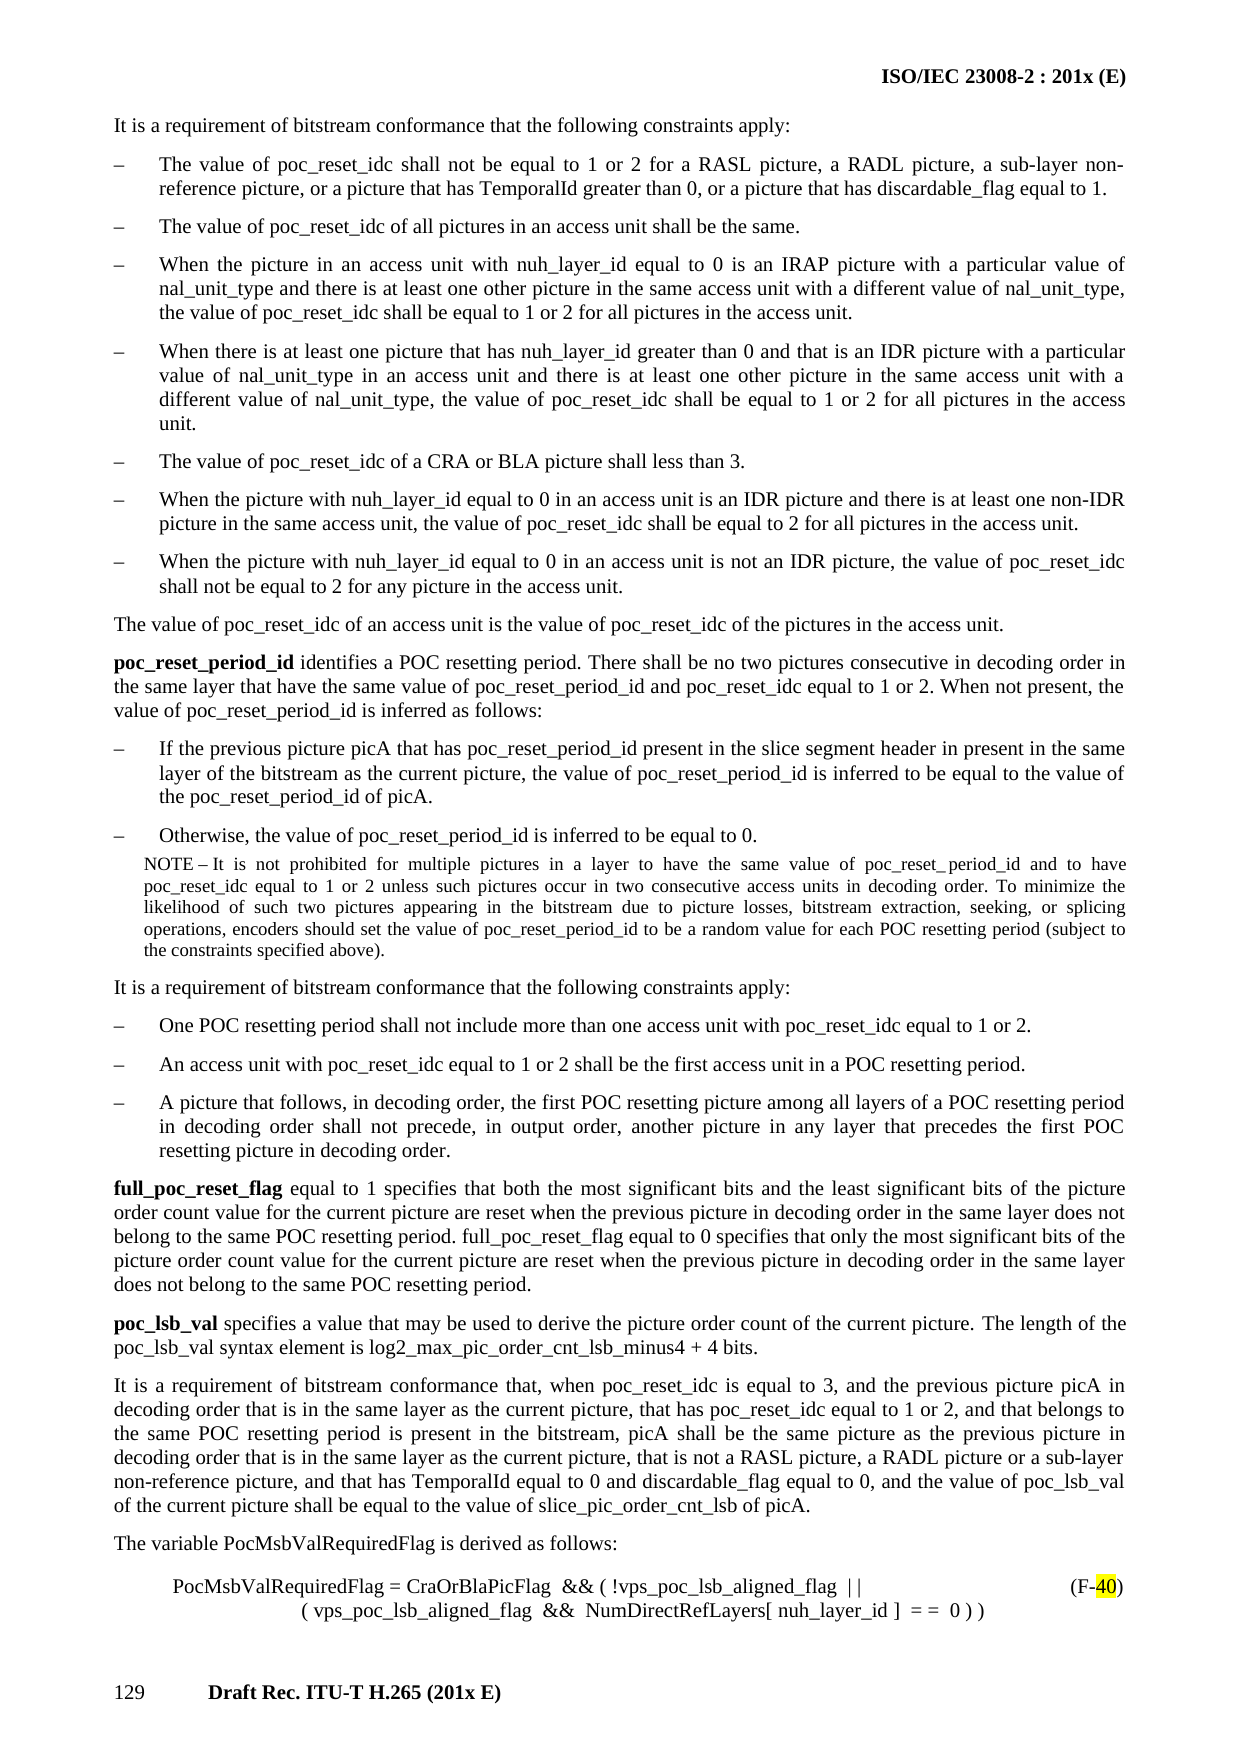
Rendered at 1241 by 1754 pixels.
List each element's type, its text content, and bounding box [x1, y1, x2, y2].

text The value of poc_reset_idc of an access unit is the value of poc_reset_idc of the pictures in the access unit. [113, 612, 1127, 636]
text poc_reset_period_id identifies a POC resetting period. There shall be no two pictures consecutive in decoding order in the same layer that have the same value of poc_reset_period_id and poc_reset_idc equal to 1 or 2. When not present, the value of poc_reset_period_id is inferred as follows: [113, 650, 1127, 722]
text NOTE – It is not prohibited for multiple pictures in a layer to have the same value of poc_reset_period_id and to have poc_reset_idc equal to 1 or 2 unless such pictures occur in two consecutive access units in decoding order. To minimize the likelihood of such two pictures appearing in the bitstream due to picture losses, bitstream extraction, seeking, or splicing operations, encoders should set the value of poc_reset_period_id to be a random value for each POC resetting period (subject to the constraints specified above). [143, 853, 1127, 961]
text PocMsbValRequiredFlag = CraOrBlaPicFlag && ( !vps_poc_lsb_aligned_flag | | (F-41) ( vps_poc_lsb_aligned_flag && NumDirectRefLayers[ nuh_layer_id ] = = 0 ) ) [172, 1574, 1127, 1622]
text – When there is at least one picture that has nuh_layer_id greater than 0 and that is an IDR picture with a particular value of nal_unit_type in an access unit and there is at least one other picture in the same access unit with a different value of nal_unit_type, the value of poc_reset_idc shall be equal to 1 or 2 for all pictures in the access unit. [113, 338, 1127, 435]
text poc_lsb_val specifies a value that may be used to derive the picture order count of the current picture. The length of the poc_lsb_val syntax element is log2_max_pic_order_cnt_lsb_minus4 + 4 bits. [113, 1311, 1127, 1359]
text – Otherwise, the value of poc_reset_period_id is inferred to be equal to 0. [113, 823, 1127, 847]
text – A picture that follows, in decoding order, the first POC resetting picture among all layers of a POC resetting period in decoding order shall not precede, in output order, another picture in any layer that precedes the first POC resetting picture in decoding order. [113, 1090, 1127, 1162]
text – If the previous picture picA that has poc_reset_period_id present in the slice segment header in present in the same layer of the bitstream as the current picture, the value of poc_reset_period_id is inferred to be equal to the value of the poc_reset_period_id of picA. [113, 736, 1127, 808]
text It is a requirement of bitstream conformance that, when poc_reset_idc is equal to 3, and the previous picture picA in decoding order that is in the same layer as the current picture, that has poc_reset_idc equal to 1 or 2, and that belongs to the same POC resetting period is present in the bitstream, picA shall be the same picture as the previous picture in decoding order that is in the same layer as the current picture, that is not a RASL picture, a RADL picture or a sub-layer non-reference picture, and that has TemporalId equal to 0 and discardable_flag equal to 0, and the value of poc_lsb_val of the current picture shall be equal to the value of slice_pic_order_cnt_lsb of picA. [113, 1373, 1127, 1517]
text – One POC resetting period shall not include more than one access unit with poc_reset_idc equal to 1 or 2. [113, 1013, 1127, 1037]
text – When the picture with nuh_layer_id equal to 0 in an access unit is not an IDR picture, the value of poc_reset_idc shall not be equal to 2 for any picture in the access unit. [113, 549, 1127, 598]
text It is a requirement of bitstream conformance that the following constraints apply: [113, 975, 1127, 999]
text – The value of poc_reset_idc of a CRA or BLA picture shall less than 3. [113, 449, 1127, 473]
text full_poc_reset_flag equal to 1 specifies that both the most significant bits and the least significant bits of the picture order count value for the current picture are reset when the previous picture in decoding order in the same layer does not belong to the same POC resetting period. full_poc_reset_flag equal to 0 specifies that only the most significant bits of the picture order count value for the current picture are reset when the previous picture in decoding order in the same layer does not belong to the same POC resetting period. [113, 1176, 1127, 1296]
text – When the picture with nuh_layer_id equal to 0 in an access unit is an IDR picture and there is at least one non-IDR picture in the same access unit, the value of poc_reset_idc shall be equal to 2 for all pictures in the access unit. [113, 487, 1127, 535]
text – The value of poc_reset_idc of all pictures in an access unit shall be the same. [113, 214, 1127, 238]
text – When the picture in an access unit with nuh_layer_id equal to 0 is an IRAP picture with a particular value of nal_unit_type and there is at least one other picture in the same access unit with a different value of nal_unit_type, the value of poc_reset_idc shall be equal to 1 or 2 for all pictures in the access unit. [113, 252, 1127, 324]
text – The value of poc_reset_idc shall not be equal to 1 or 2 for a RASL picture, a RADL picture, a sub-layer non-reference picture, or a picture that has TemporalId greater than 0, or a picture that has discardable_flag equal to 1. [113, 152, 1127, 200]
text – An access unit with poc_reset_idc equal to 1 or 2 shall be the first access unit in a POC resetting period. [113, 1051, 1127, 1076]
text It is a requirement of bitstream conformance that the following constraints apply: [113, 113, 1127, 137]
text The variable PocMsbValRequiredFlag is derived as follows: [113, 1531, 1127, 1555]
